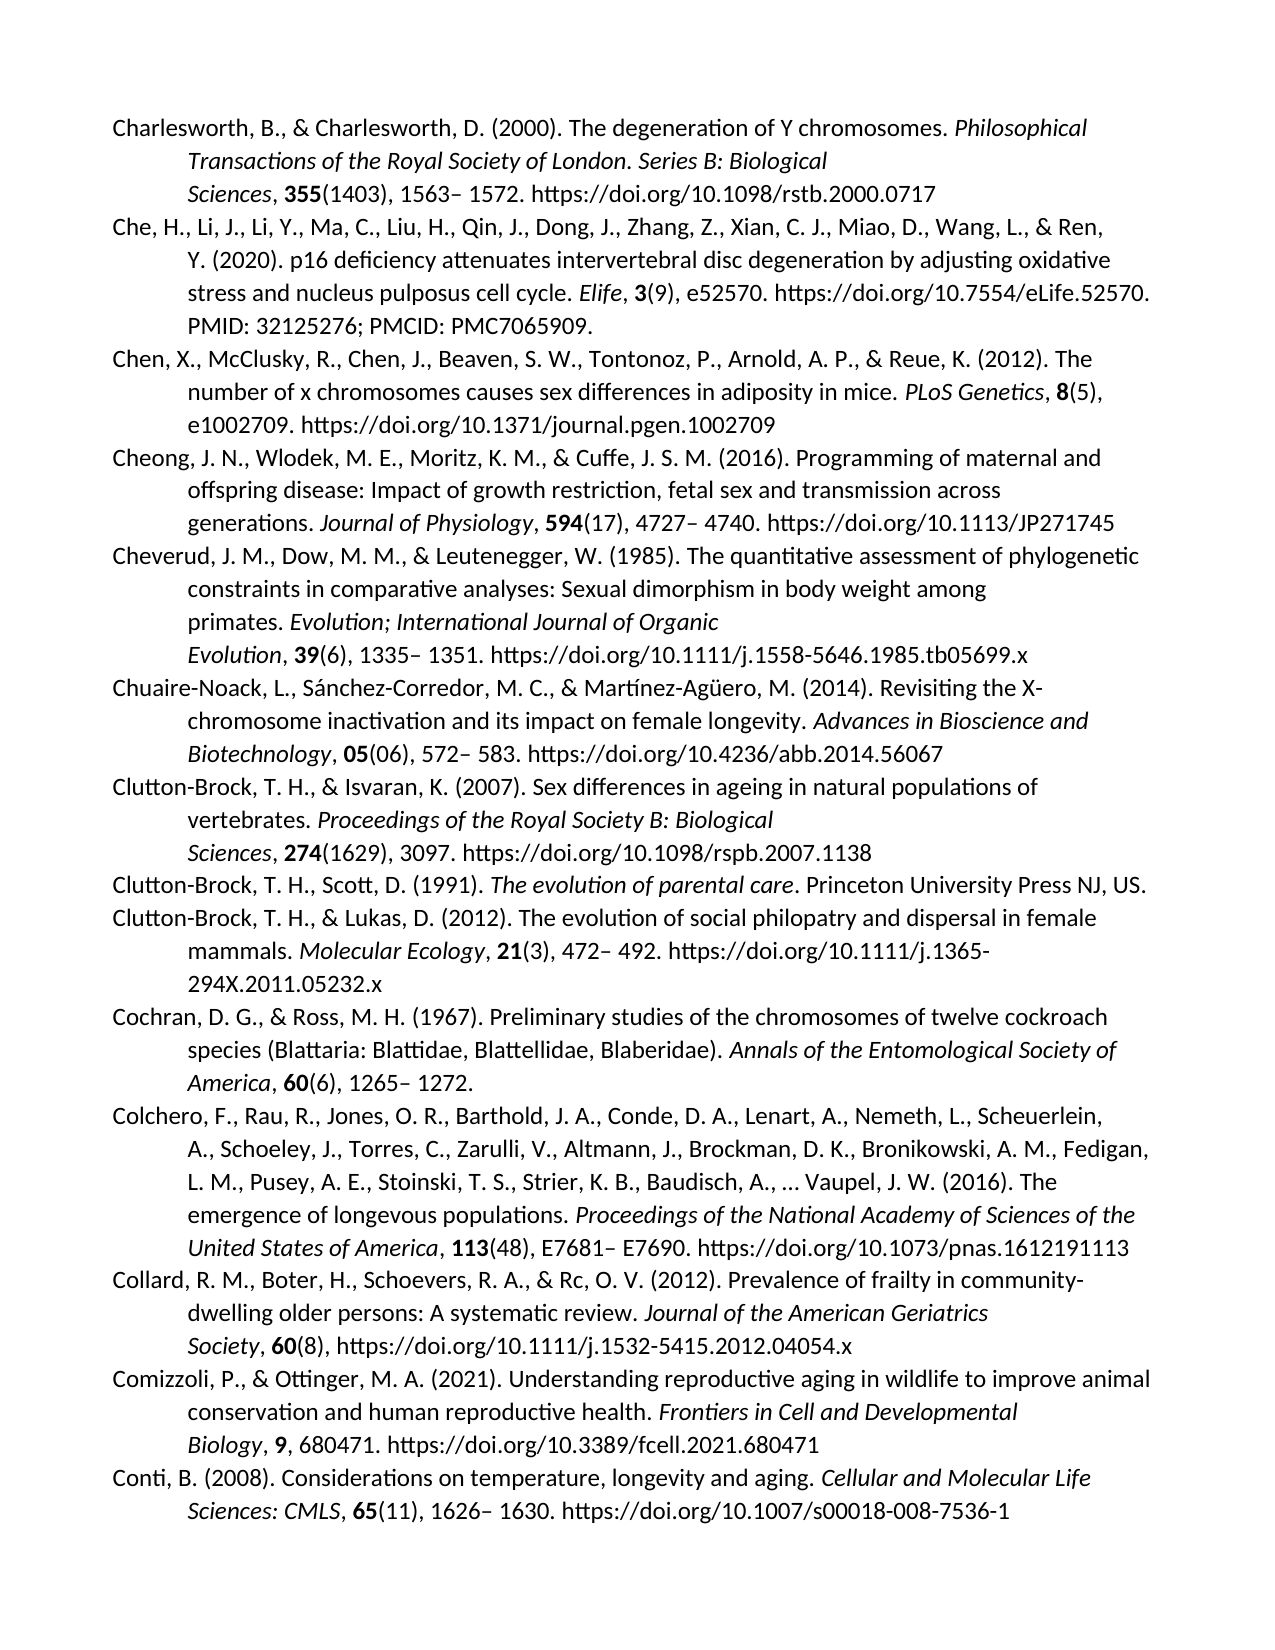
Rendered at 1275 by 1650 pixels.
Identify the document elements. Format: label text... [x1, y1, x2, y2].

text Chen, X., McClusky, R., Chen, J., Beaven, S. W., Tontonoz, P., Arnold, A. P., & Reue, K. (2012). The number of x chromosomes causes sex differences in adiposity in mice. PLoS Genetics, 8(5), e1002709. https://doi.org/10.1371/journal.pgen.1002709 [112, 343, 1162, 439]
text Che, H., Li, J., Li, Y., Ma, C., Liu, H., Qin, J., Dong, J., Zhang, Z., Xian, C. J., Miao, D., Wang, L., & Ren, Y. (2020). p16 deficiency attenuates intervertebral disc degeneration by adjusting oxidative stress and nucleus pulposus cell cycle. Elife, 3(9), e52570. https://doi.org/10.7554/eLife.52570. PMID: 32125276; PMCID: PMC7065909. [112, 211, 1162, 341]
text Collard, R. M., Boter, H., Schoevers, R. A., & Rc, O. V. (2012). Prevalence of frailty in community-dwelling older persons: A systematic review. Journal of the American Geriatrics Society, 60(8), https://doi.org/10.1111/j.1532-5415.2012.04054.x [112, 1264, 1162, 1361]
text Cochran, D. G., & Ross, M. H. (1967). Preliminary studies of the chromosomes of twelve cockroach species (Blattaria: Blattidae, Blattellidae, Blaberidae). Annals of the Entomological Society of America, 60(6), 1265– 1272. [112, 1001, 1162, 1098]
text Chuaire-Noack, L., Sánchez-Corredor, M. C., & Martínez-Agüero, M. (2014). Revisiting the X-chromosome inactivation and its impact on female longevity. Advances in Bioscience and Biotechnology, 05(06), 572– 583. https://doi.org/10.4236/abb.2014.56067 [112, 672, 1162, 768]
text Clutton-Brock, T. H., & Lukas, D. (2012). The evolution of social philopatry and dispersal in female mammals. Molecular Ecology, 21(3), 472– 492. https://doi.org/10.1111/j.1365-294X.2011.05232.x [112, 902, 1162, 999]
text Cheong, J. N., Wlodek, M. E., Moritz, K. M., & Cuffe, J. S. M. (2016). Programming of maternal and offspring disease: Impact of growth restriction, fetal sex and transmission across generations. Journal of Physiology, 594(17), 4727– 4740. https://doi.org/10.1113/JP271745 [112, 442, 1162, 538]
text Charlesworth, B., & Charlesworth, D. (2000). The degeneration of Y chromosomes. Philosophical Transactions of the Royal Society of London. Series B: Biological Sciences, 355(1403), 1563– 1572. https://doi.org/10.1098/rstb.2000.0717 [112, 112, 1162, 209]
text Conti, B. (2008). Considerations on temperature, longevity and aging. Cellular and Molecular Life Sciences: CMLS, 65(11), 1626– 1630. https://doi.org/10.1007/s00018-008-7536-1 [112, 1462, 1162, 1526]
text Cheverud, J. M., Dow, M. M., & Leutenegger, W. (1985). The quantitative assessment of phylogenetic constraints in comparative analyses: Sexual dimorphism in body weight among primates. Evolution; International Journal of Organic Evolution, 39(6), 1335– 1351. https://doi.org/10.1111/j.1558-5646.1985.tb05699.x [112, 540, 1162, 670]
text Clutton-Brock, T. H., & Isvaran, K. (2007). Sex differences in ageing in natural populations of vertebrates. Proceedings of the Royal Society B: Biological Sciences, 274(1629), 3097. https://doi.org/10.1098/rspb.2007.1138 [112, 771, 1162, 867]
text Comizzoli, P., & Ottinger, M. A. (2021). Understanding reproductive aging in wildlife to improve animal conservation and human reproductive health. Frontiers in Cell and Developmental Biology, 9, 680471. https://doi.org/10.3389/fcell.2021.680471 [112, 1363, 1162, 1460]
text Colchero, F., Rau, R., Jones, O. R., Barthold, J. A., Conde, D. A., Lenart, A., Nemeth, L., Scheuerlein, A., Schoeley, J., Torres, C., Zarulli, V., Altmann, J., Brockman, D. K., Bronikowski, A. M., Fedigan, L. M., Pusey, A. E., Stoinski, T. S., Strier, K. B., Baudisch, A., … Vaupel, J. W. (2016). The emergence of longevous populations. Proceedings of the National Academy of Sciences of the United States of America, 113(48), E7681– E7690. https://doi.org/10.1073/pnas.1612191113 [112, 1100, 1162, 1262]
text Clutton-Brock, T. H., Scott, D. (1991). The evolution of parental care. Princeton University Press NJ, US. [112, 869, 1162, 900]
